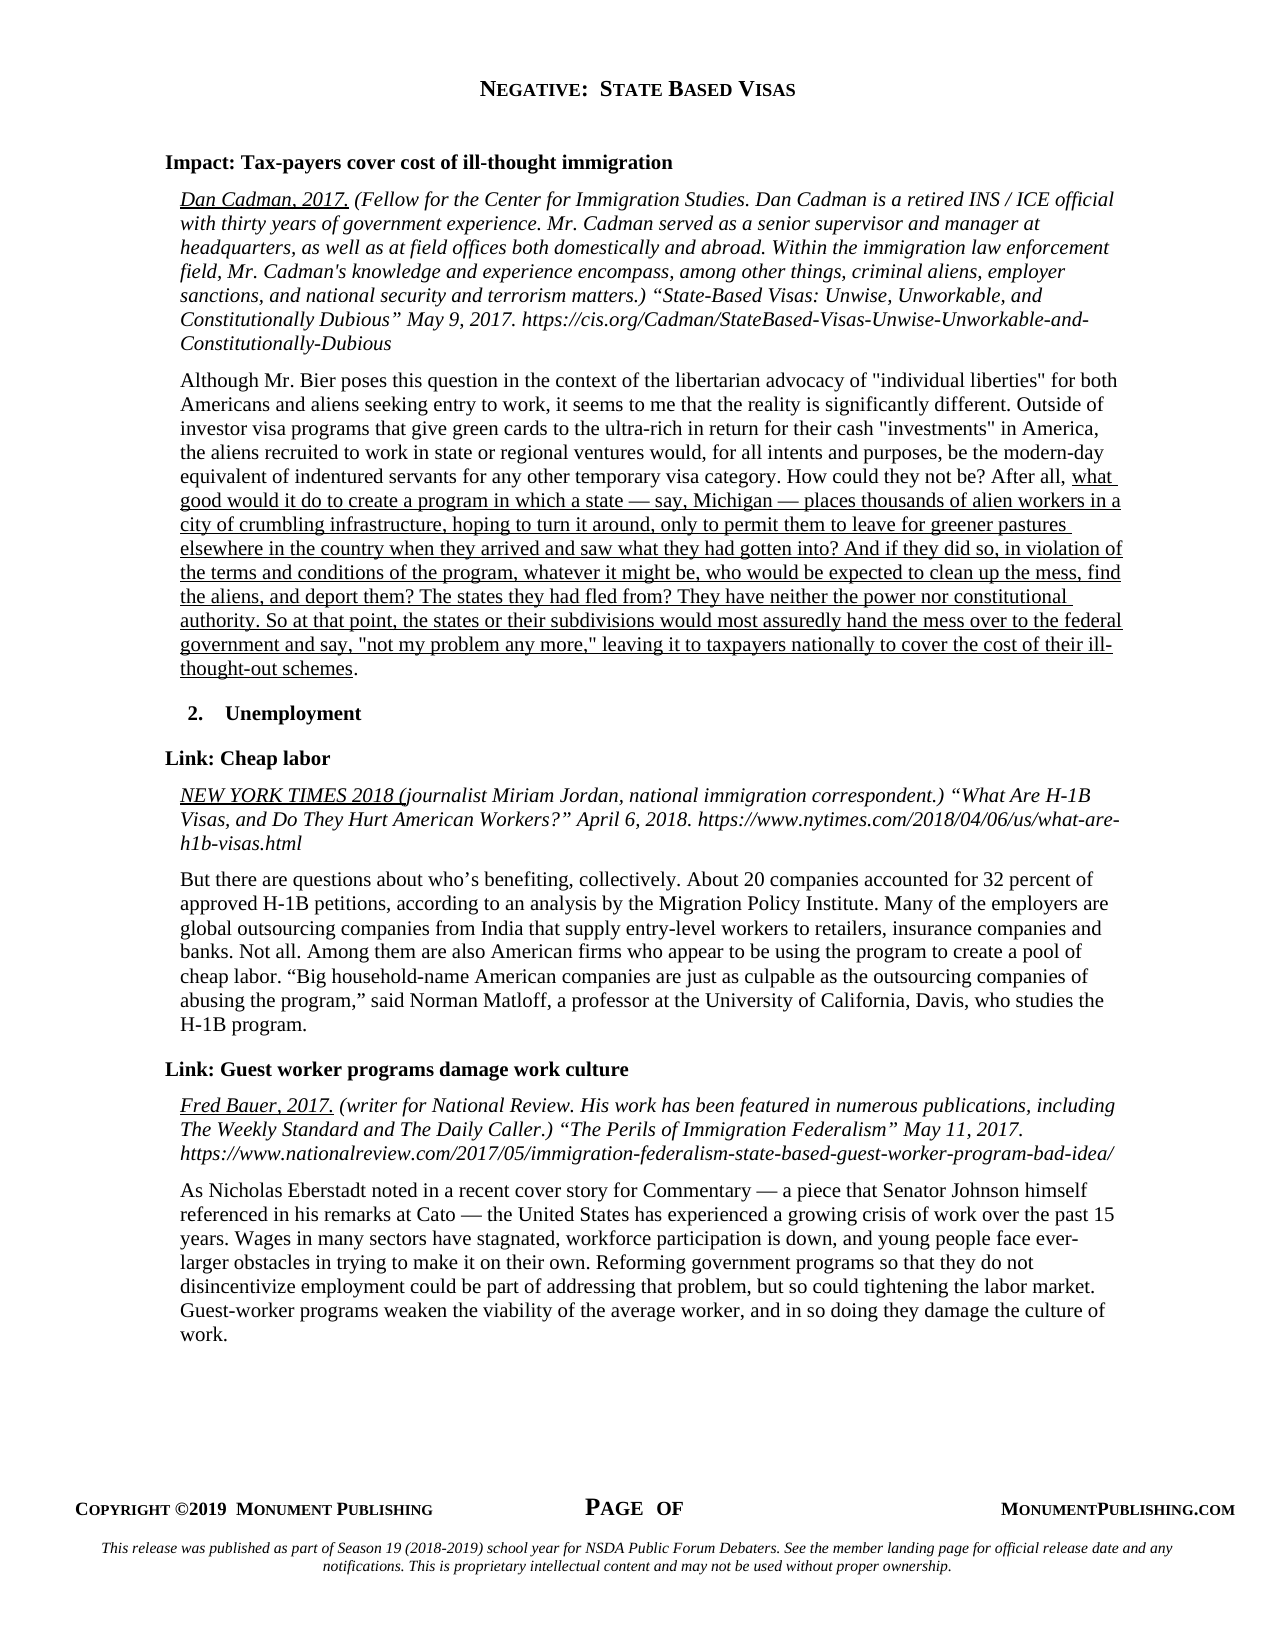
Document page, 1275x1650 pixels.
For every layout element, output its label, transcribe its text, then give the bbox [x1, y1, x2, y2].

text Impact: Tax-payers cover cost of ill-thought immigration [165, 150, 1125, 174]
text NEW YORK TIMES 2018 (journalist Miriam Jordan, national immigration correspondent.) “What Are H-1B Visas, and Do They Hurt American Workers?” April 6, 2018. https://www.nytimes.com/2018/04/06/us/what-are-h1b-visas.html [180, 783, 1125, 855]
text As Nicholas Eberstadt noted in a recent cover story for Commentary — a piece that Senator Johnson himself referenced in his remarks at Cato — the United States has experienced a growing crisis of work over the past 15 years. Wages in many sectors have stagnated, workforce participation is down, and young people face ever-larger obstacles in trying to make it on their own. Reforming government programs so that they do not disincentivize employment could be part of addressing that problem, but so could tightening the labor market. Guest-worker programs weaken the viability of the average worker, and in so doing they damage the culture of work. [180, 1178, 1125, 1346]
text Fred Bauer, 2017. (writer for National Review. His work has been featured in numerous publications, including The Weekly Standard and The Daily Caller.) “The Perils of Immigration Federalism” May 11, 2017. https://www.nationalreview.com/2017/05/immigration-federalism-state-based-guest-worker-program-bad-idea/ [180, 1093, 1125, 1165]
text Although Mr. Bier poses this question in the context of the libertarian advocacy of "individual liberties" for both Americans and aliens seeking entry to work, it seems to me that the reality is significantly different. Outside of investor visa programs that give green cards to the ultra-rich in return for their cash "investments" in America, the aliens recruited to work in state or regional ventures would, for all intents and purposes, be the modern-day equivalent of indentured servants for any other temporary visa category. How could they not be? After all, what good would it do to create a program in which a state — say, Michigan — places thousands of alien workers in a city of crumbling infrastructure, hoping to turn it around, only to permit them to leave for greener pastures elsewhere in the country when they arrived and saw what they had gotten into? And if they did so, in violation of the terms and conditions of the program, whatever it might be, who would be expected to clean up the mess, find the aliens, and deport them? The states they had fled from? They have neither the power nor constitutional authority. So at that point, the states or their subdivisions would most assuredly hand the mess over to the federal government and say, "not my problem any more," leaving it to taxpayers nationally to cover the cost of their ill-thought-out schemes. [180, 367, 1125, 680]
text But there are questions about who’s benefiting, collectively. About 20 companies accounted for 32 percent of approved H-1B petitions, according to an analysis by the Migration Policy Institute. Many of the employers are global outsourcing companies from India that supply entry-level workers to retailers, insurance companies and banks. Not all. Among them are also American firms who appear to be using the program to create a pool of cheap labor. “Big household-name American companies are just as culpable as the outsourcing companies of abusing the program,” said Norman Matloff, a professor at the University of California, Davis, who studies the H-1B program. [180, 867, 1125, 1036]
text Dan Cadman, 2017. (Fellow for the Center for Immigration Studies. Dan Cadman is a retired INS / ICE official with thirty years of government experience. Mr. Cadman served as a senior supervisor and manager at headquarters, as well as at field offices both domestically and abroad. Within the immigration law enforcement field, Mr. Cadman's knowledge and experience encompass, among other things, criminal aliens, employer sanctions, and national security and terrorism matters.) “State-Based Visas: Unwise, Unworkable, and Constitutionally Dubious” May 9, 2017. https://cis.org/Cadman/StateBased-Visas-Unwise-Unworkable-and-Constitutionally-Dubious [180, 187, 1125, 355]
list Unemployment [187, 701, 1125, 725]
text Link: Guest worker programs damage work culture [165, 1057, 1125, 1081]
text Link: Cheap labor [165, 746, 1125, 770]
